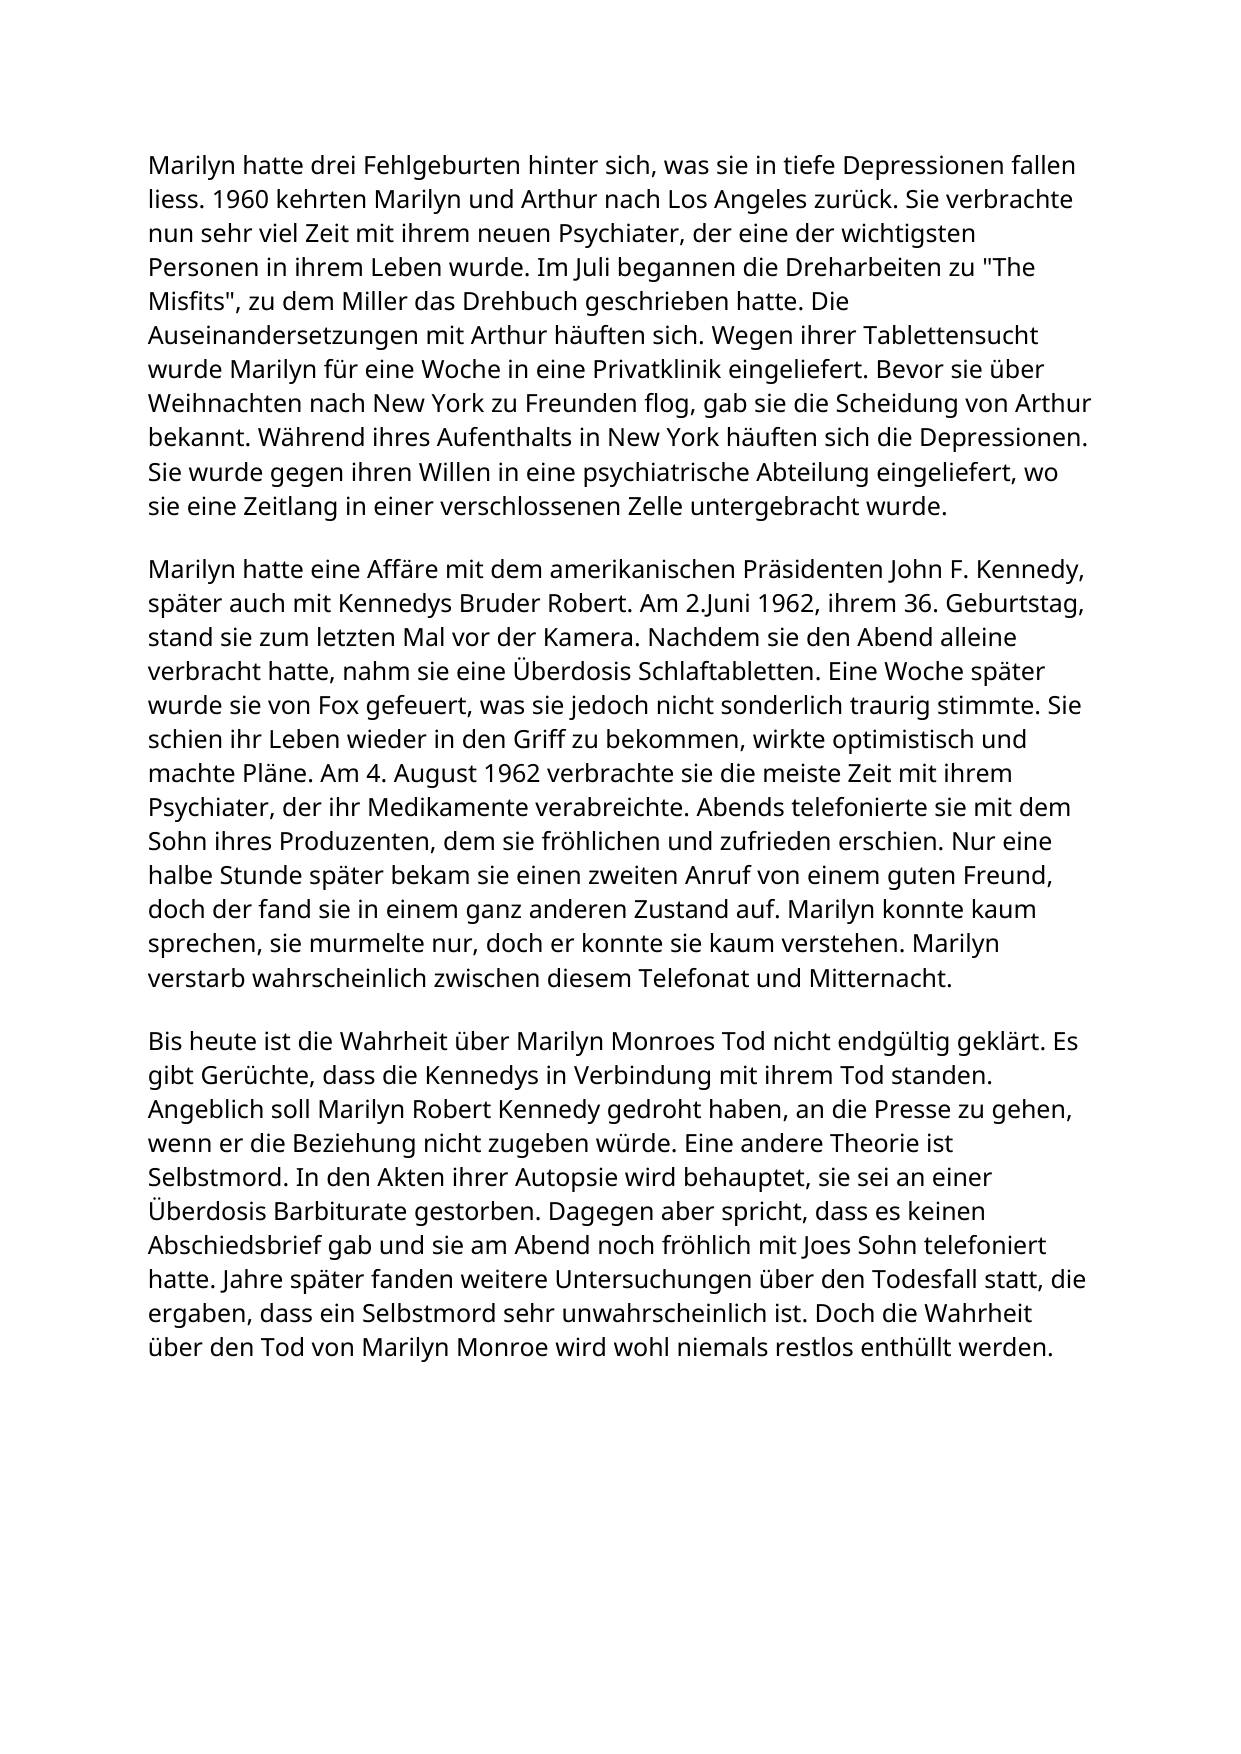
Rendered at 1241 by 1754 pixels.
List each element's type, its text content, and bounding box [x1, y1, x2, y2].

text Marilyn hatte drei Fehlgeburten hinter sich, was sie in tiefe Depressionen fallen liess. 1960 kehrten Marilyn und Arthur nach Los Angeles zurück. Sie verbrachte nun sehr viel Zeit mit ihrem neuen Psychiater, der eine der wichtigsten Personen in ihrem Leben wurde. Im Juli begannen die Dreharbeiten zu "The Misfits", zu dem Miller das Drehbuch geschrieben hatte. Die Auseinandersetzungen mit Arthur häuften sich. Wegen ihrer Tablettensucht wurde Marilyn für eine Woche in eine Privatklinik eingeliefert. Bevor sie über Weihnachten nach New York zu Freunden flog, gab sie die Scheidung von Arthur bekannt. Während ihres Aufenthalts in New York häuften sich die Depressionen. Sie wurde gegen ihren Willen in eine psychiatrische Abteilung eingeliefert, wo sie eine Zeitlang in einer verschlossenen Zelle untergebracht wurde. [148, 148, 1093, 522]
text Marilyn hatte eine Affäre mit dem amerikanischen Präsidenten John F. Kennedy, später auch mit Kennedys Bruder Robert. Am 2.Juni 1962, ihrem 36. Geburtstag, stand sie zum letzten Mal vor der Kamera. Nachdem sie den Abend alleine verbracht hatte, nahm sie eine Überdosis Schlaftabletten. Eine Woche später wurde sie von Fox gefeuert, was sie jedoch nicht sonderlich traurig stimmte. Sie schien ihr Leben wieder in den Griff zu bekommen, wirkte optimistisch und machte Pläne. Am 4. August 1962 verbrachte sie die meiste Zeit mit ihrem Psychiater, der ihr Medikamente verabreichte. Abends telefonierte sie mit dem Sohn ihres Produzenten, dem sie fröhlichen und zufrieden erschien. Nur eine halbe Stunde später bekam sie einen zweiten Anruf von einem guten Freund, doch der fand sie in einem ganz anderen Zustand auf. Marilyn konnte kaum sprechen, sie murmelte nur, doch er konnte sie kaum verstehen. Marilyn verstarb wahrscheinlich zwischen diesem Telefonat und Mitternacht. [148, 551, 1093, 994]
text Bis heute ist die Wahrheit über Marilyn Monroes Tod nicht endgültig geklärt. Es gibt Gerüchte, dass die Kennedys in Verbindung mit ihrem Tod standen. Angeblich soll Marilyn Robert Kennedy gedroht haben, an die Presse zu gehen, wenn er die Beziehung nicht zugeben würde. Eine andere Theorie ist Selbstmord. In den Akten ihrer Autopsie wird behauptet, sie sei an einer Überdosis Barbiturate gestorben. Dagegen aber spricht, dass es keinen Abschiedsbrief gab und sie am Abend noch fröhlich mit Joes Sohn telefoniert hatte. Jahre später fanden weitere Untersuchungen über den Todesfall statt, die ergaben, dass ein Selbstmord sehr unwahrscheinlich ist. Doch die Wahrheit über den Tod von Marilyn Monroe wird wohl niemals restlos enthüllt werden. [148, 1023, 1093, 1364]
